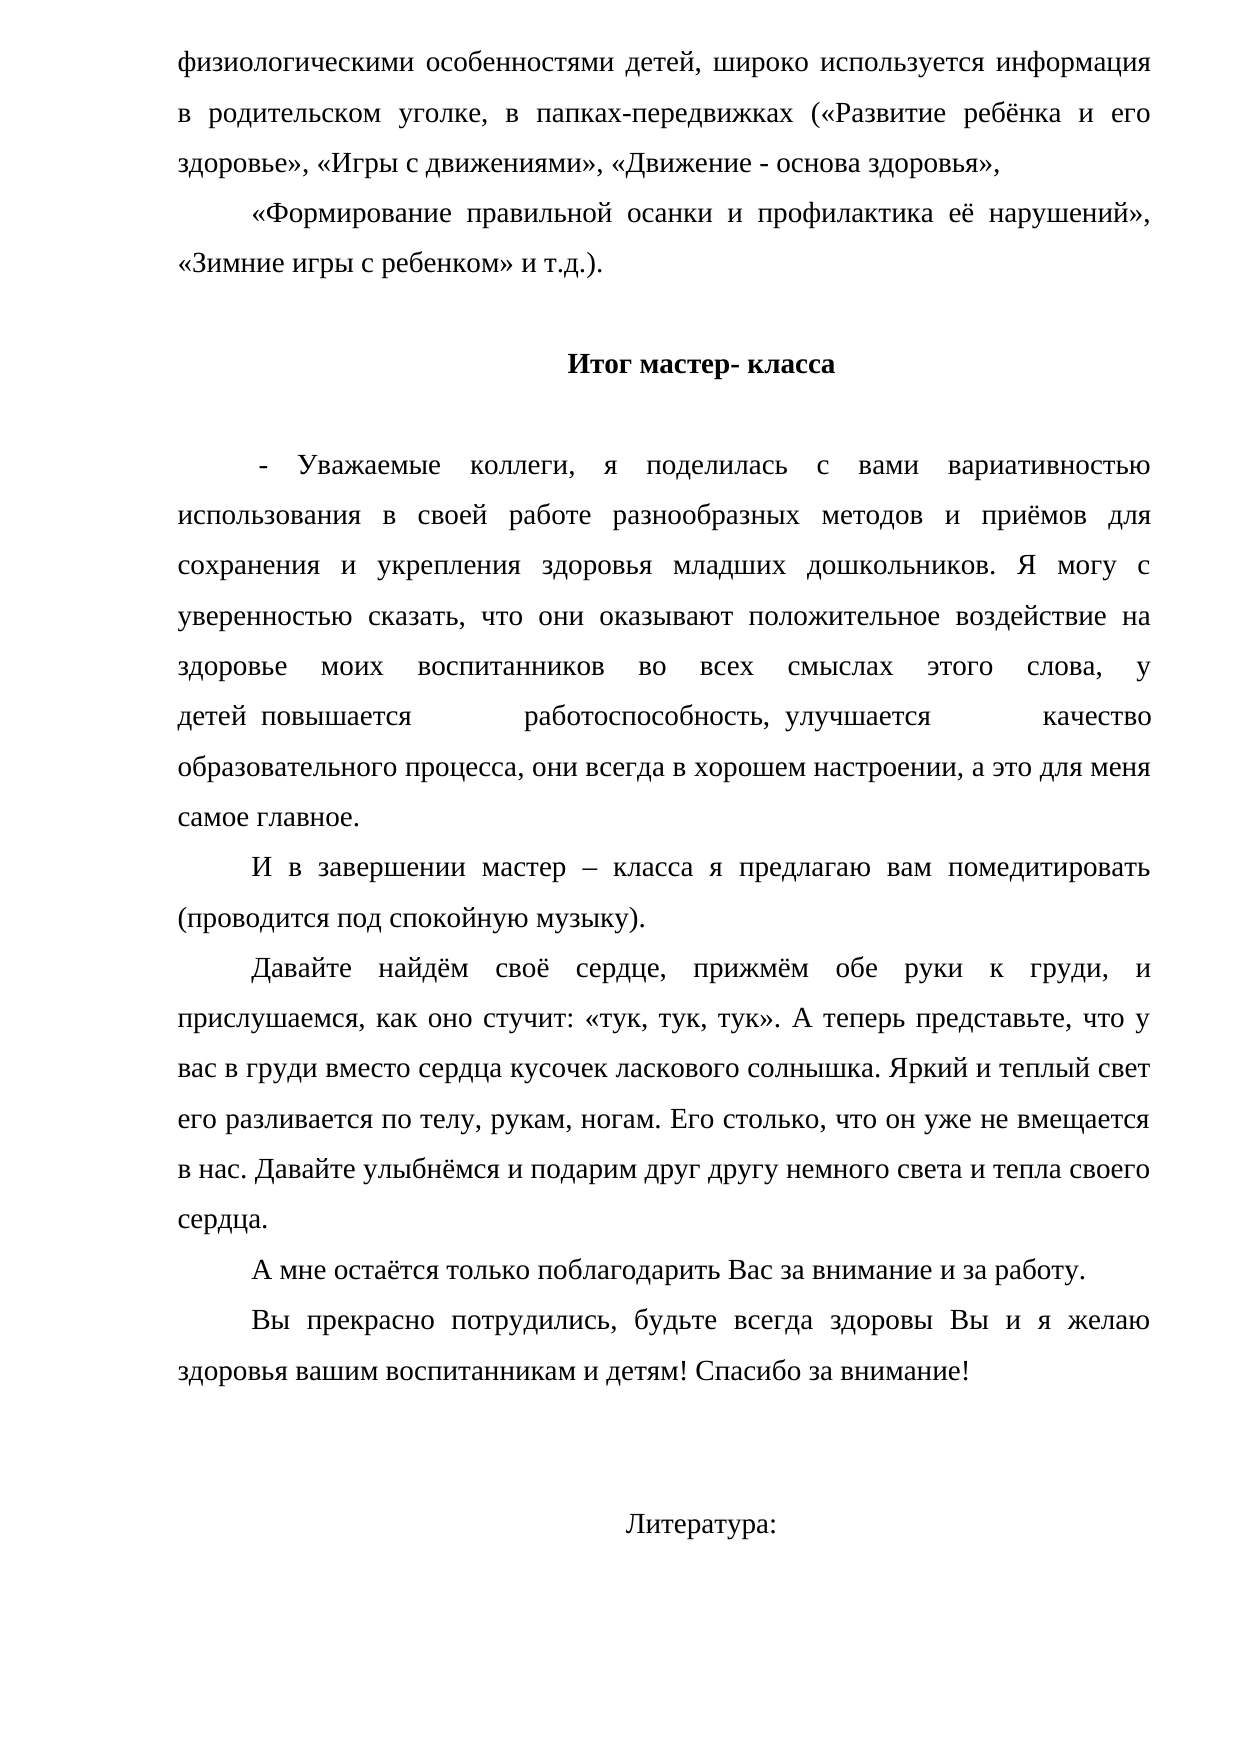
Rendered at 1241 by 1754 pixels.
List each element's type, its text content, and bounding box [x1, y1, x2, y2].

text Вы прекрасно потрудились, будьте всегда здоровы Вы и я желаю здоровья вашим воспитанникам и детям! Спасибо за внимание! [177, 1302, 1152, 1388]
text Давайте найдём своё сердце, прижмём обе руки к груди, и прислушаемся, как оно стучит: «тук, тук, тук». А теперь представьте, что у вас в груди вместо сердца кусочек ласкового солнышка. Яркий и теплый свет его разливается по телу, рукам, ногам. Его столько, что он уже не вмещается в нас. Давайте улыбнёмся и подарим друг другу немного света и тепла своего сердца. [177, 950, 1152, 1235]
text А мне остаётся только поблагодарить Вас за внимание и за работу. [177, 1252, 1152, 1285]
text И в завершении мастер – класса я предлагаю вам помедитировать (проводится под спокойную музыку). [177, 849, 1152, 933]
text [177, 44, 1152, 178]
text «Формирование правильной осанки и профилактика её нарушений», «Зимние игры с ребенком» и т.д.). [177, 195, 1152, 279]
text Литература: [177, 1507, 1152, 1540]
text Итог мастер- класса [177, 346, 1152, 380]
text - Уважаемые коллеги, я поделилась с вами вариативностью использования в своей работе разнообразных методов и приёмов для сохранения и укрепления здоровья младших дошкольников. Я могу с уверенностью сказать, что они оказывают положительное воздействие на здоровье моих воспитанников во всех смыслах этого слова, у детей повышается работоспособность, улучшается качество образовательного процесса, они всегда в хорошем настроении, а это для меня самое главное. [177, 447, 1152, 833]
